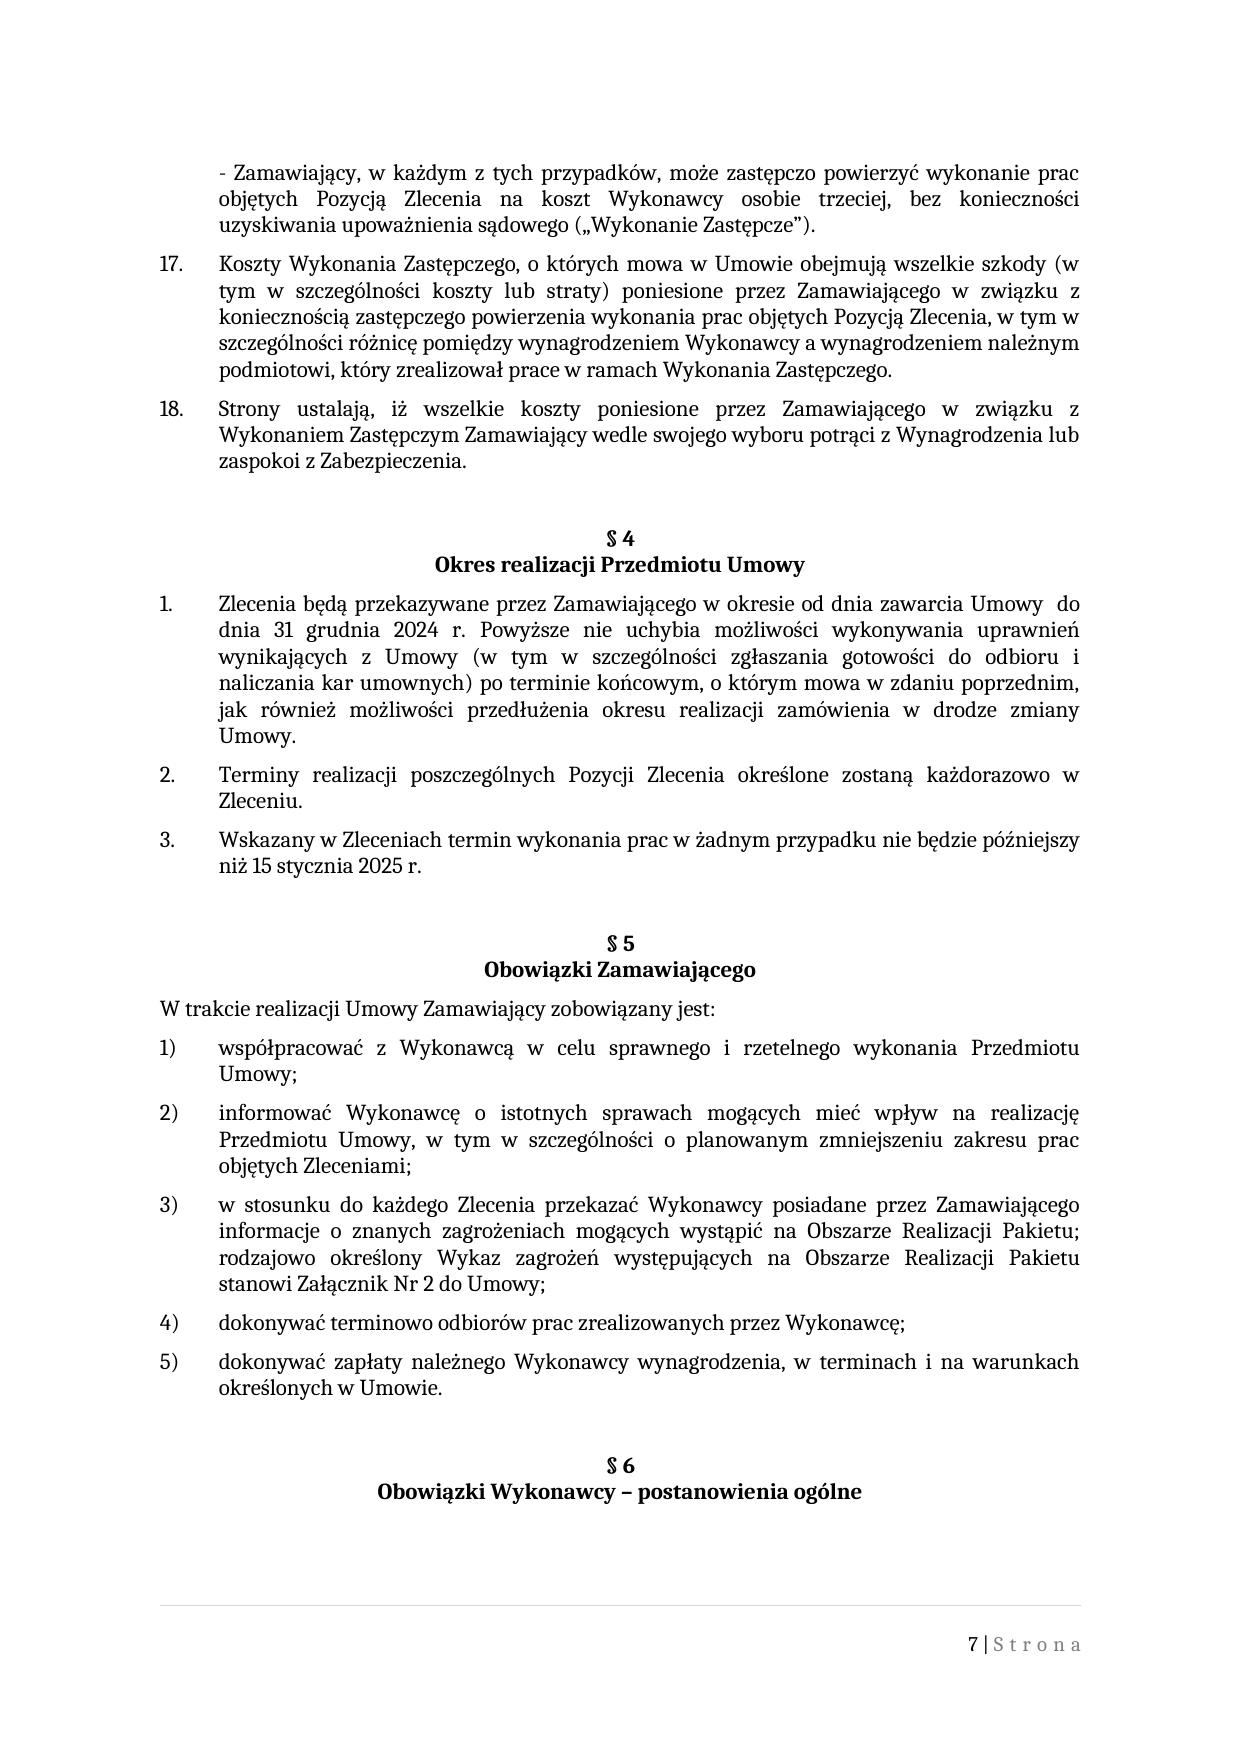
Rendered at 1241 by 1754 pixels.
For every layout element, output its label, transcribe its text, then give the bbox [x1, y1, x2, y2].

list Wskazany w Zleceniach termin wykonania prac w żadnym przypadku nie będzie późniejszy niż 15 stycznia 2025 r. [159, 827, 1081, 879]
text 18. Strony ustalają, iż wszelkie koszty poniesione przez Zamawiającego w związku z Wykonaniem Zastępczym Zamawiający wedle swojego wyboru potrąci z Wynagrodzenia lub zaspokoi z Zabezpieczenia. [159, 395, 1081, 474]
text § 6 Obowiązki Wykonawcy – postanowienia ogólne [159, 1452, 1081, 1505]
list dokonywać zapłaty należnego Wykonawcy wynagrodzenia, w terminach i na warunkach określonych w Umowie. [159, 1348, 1081, 1401]
list Zlecenia będą przekazywane przez Zamawiającego w okresie od dnia zawarcia Umowy do dnia 31 grudnia 2024 r. Powyższe nie uchybia możliwości wykonywania uprawnień wynikających z Umowy (w tym w szczególności zgłaszania gotowości do odbioru i naliczania kar umownych) po terminie końcowym, o którym mowa w zdaniu poprzednim, jak również możliwości przedłużenia okresu realizacji zamówienia w drodze zmiany Umowy. [159, 591, 1081, 749]
list dokonywać terminowo odbiorów prac zrealizowanych przez Wykonawcę; [159, 1309, 1081, 1336]
text § 4 Okres realizacji Przedmiotu Umowy [159, 526, 1081, 578]
text - Zamawiający, w każdym z tych przypadków, może zastępczo powierzyć wykonanie prac objętych Pozycją Zlecenia na koszt Wykonawcy osobie trzeciej, bez konieczności uzyskiwania upoważnienia sądowego („Wykonanie Zastępcze”). [218, 159, 1081, 238]
text W trakcie realizacji Umowy Zamawiający zobowiązany jest: [159, 996, 1081, 1022]
list w stosunku do każdego Zlecenia przekazać Wykonawcy posiadane przez Zamawiającego informacje o znanych zagrożeniach mogących wystąpić na Obszarze Realizacji Pakietu; rodzajowo określony Wykaz zagrożeń występujących na Obszarze Realizacji Pakietu stanowi Załącznik Nr 2 do Umowy; [159, 1192, 1081, 1297]
list informować Wykonawcę o istotnych sprawach mogących mieć wpływ na realizację Przedmiotu Umowy, w tym w szczególności o planowanym zmniejszeniu zakresu prac objętych Zleceniami; [159, 1100, 1081, 1179]
list Terminy realizacji poszczególnych Pozycji Zlecenia określone zostaną każdorazowo w Zleceniu. [159, 762, 1081, 814]
text § 5 Obowiązki Zamawiającego [159, 931, 1081, 983]
list współpracować z Wykonawcą w celu sprawnego i rzetelnego wykonania Przedmiotu Umowy; [159, 1035, 1081, 1088]
text 17. Koszty Wykonania Zastępczego, o których mowa w Umowie obejmują wszelkie szkody (w tym w szczególności koszty lub straty) poniesione przez Zamawiającego w związku z koniecznością zastępczego powierzenia wykonania prac objętych Pozycją Zlecenia, w tym w szczególności różnicę pomiędzy wynagrodzeniem Wykonawcy a wynagrodzeniem należnym podmiotowi, który zrealizował prace w ramach Wykonania Zastępczego. [159, 251, 1081, 383]
